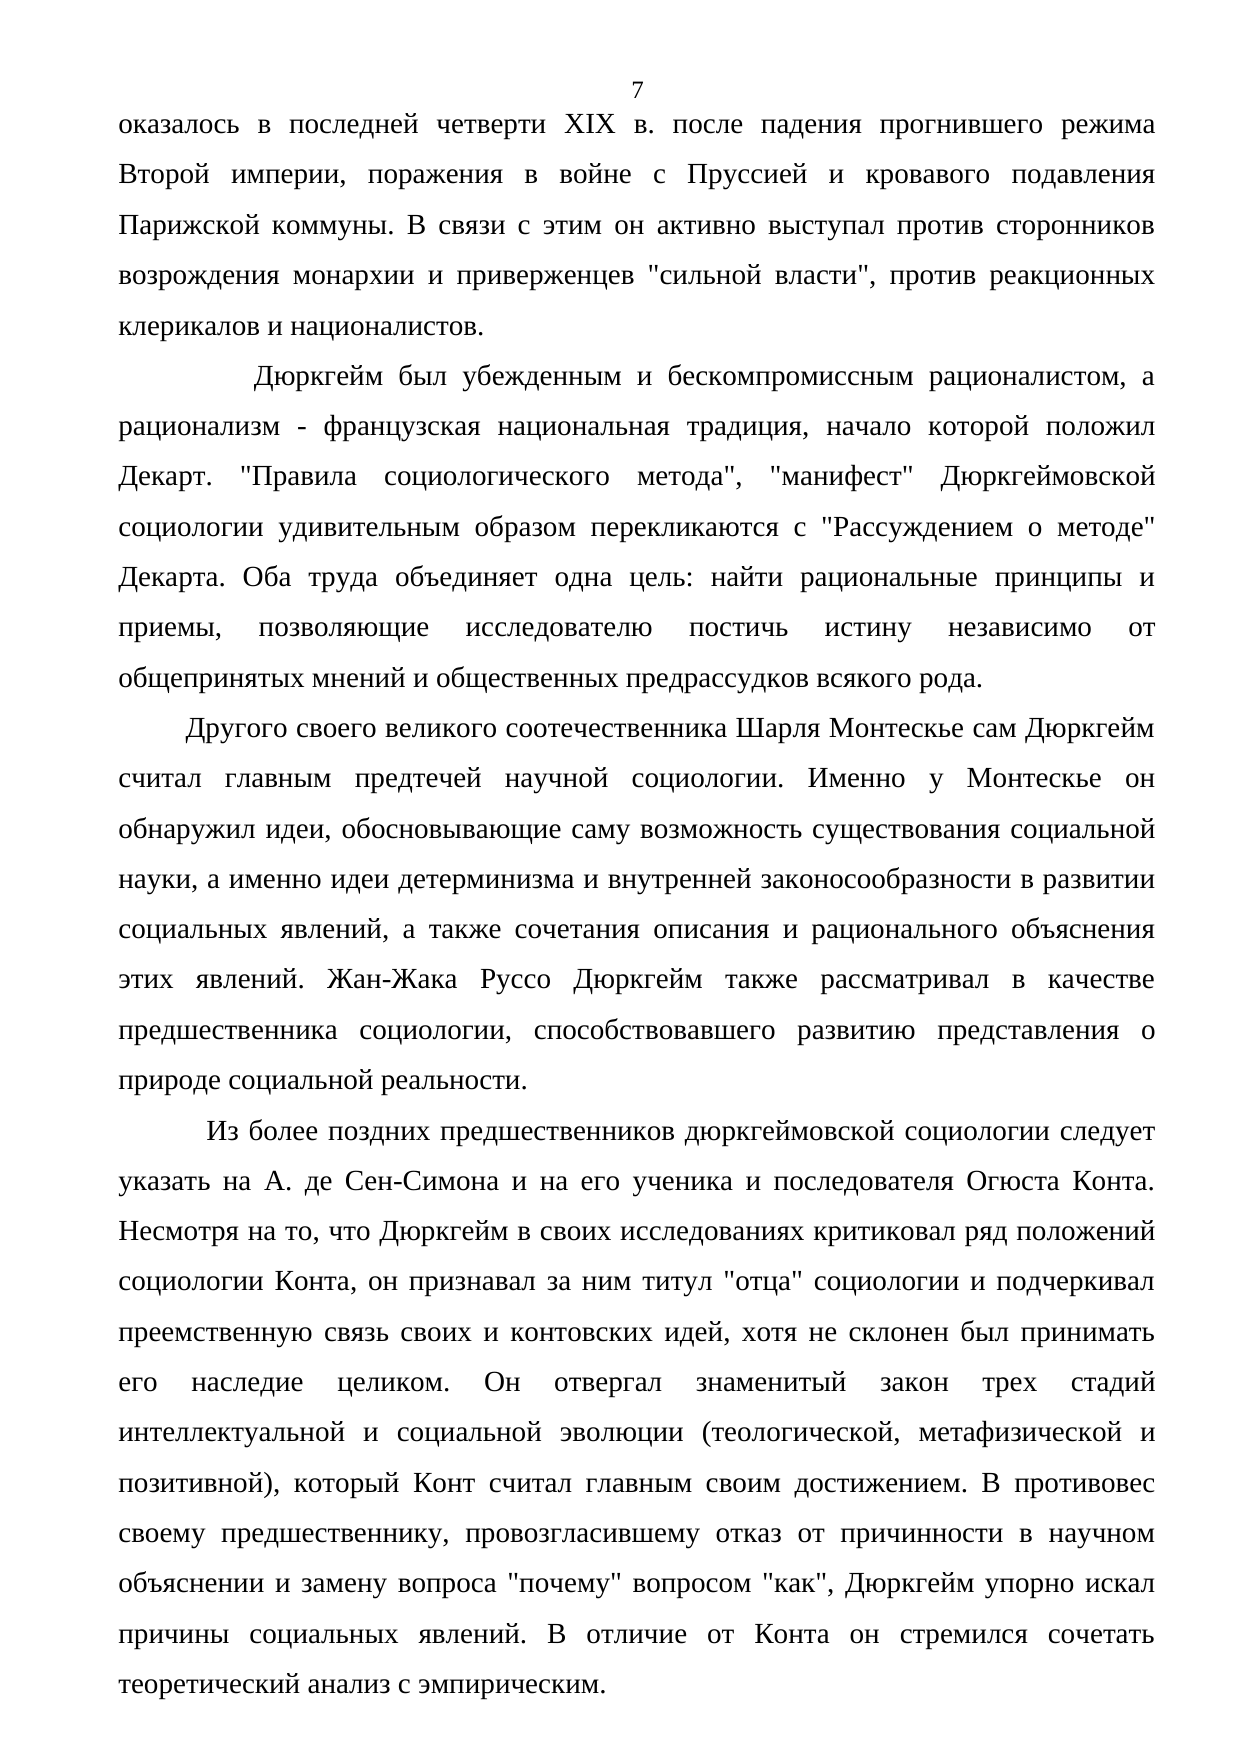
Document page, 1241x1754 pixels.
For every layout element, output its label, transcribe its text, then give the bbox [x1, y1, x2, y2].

text Другого своего великого соотечественника Шарля Монтескье сам Дюркгейм считал главным предтечей научной социологии. Именно у Монтескье он обнаружил идеи, обосновывающие саму возможность существования социальной науки, а именно идеи детерминизма и внутренней законосообразности в развитии социальных явлений, а также сочетания описания и рационального объяснения этих явлений. Жан-Жака Руссо Дюркгейм также рассматривал в качестве предшественника социологии, способствовавшего развитию представления о природе социальной реальности. [118, 710, 1156, 1096]
text Дюркгейм был убежденным и бескомпромиссным рационалистом, а рационализм - французская национальная традиция, начало которой положил Декарт. "Правила социологического метода", "манифест" Дюркгеймовской социологии удивительным образом перекликаются с "Рассуждением о методе" Декарта. Оба труда объединяет одна цель: найти рациональные принципы и приемы, позволяющие исследователю постичь истину независимо от общепринятых мнений и общественных предрассудков всякого рода. [118, 358, 1156, 693]
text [118, 106, 1156, 341]
text Из более поздних предшественников дюркгеймовской социологии следует указать на А. де Сен-Симона и на его ученика и последователя Огюста Конта. Несмотря на то, что Дюркгейм в своих исследованиях критиковал ряд положений социологии Конта, он признавал за ним титул "отца" социологии и подчеркивал преемственную связь своих и контовских идей, хотя не склонен был принимать его наследие целиком. Он отвергал знаменитый закон трех стадий интеллектуальной и социальной эволюции (теологической, метафизической и позитивной), который Конт считал главным своим достижением. В противовес своему предшественнику, провозгласившему отказ от причинности в научном объяснении и замену вопроса "почему" вопросом "как", Дюркгейм упорно искал причины социальных явлений. В отличие от Конта он стремился сочетать теоретический анализ с эмпирическим. [118, 1113, 1156, 1699]
